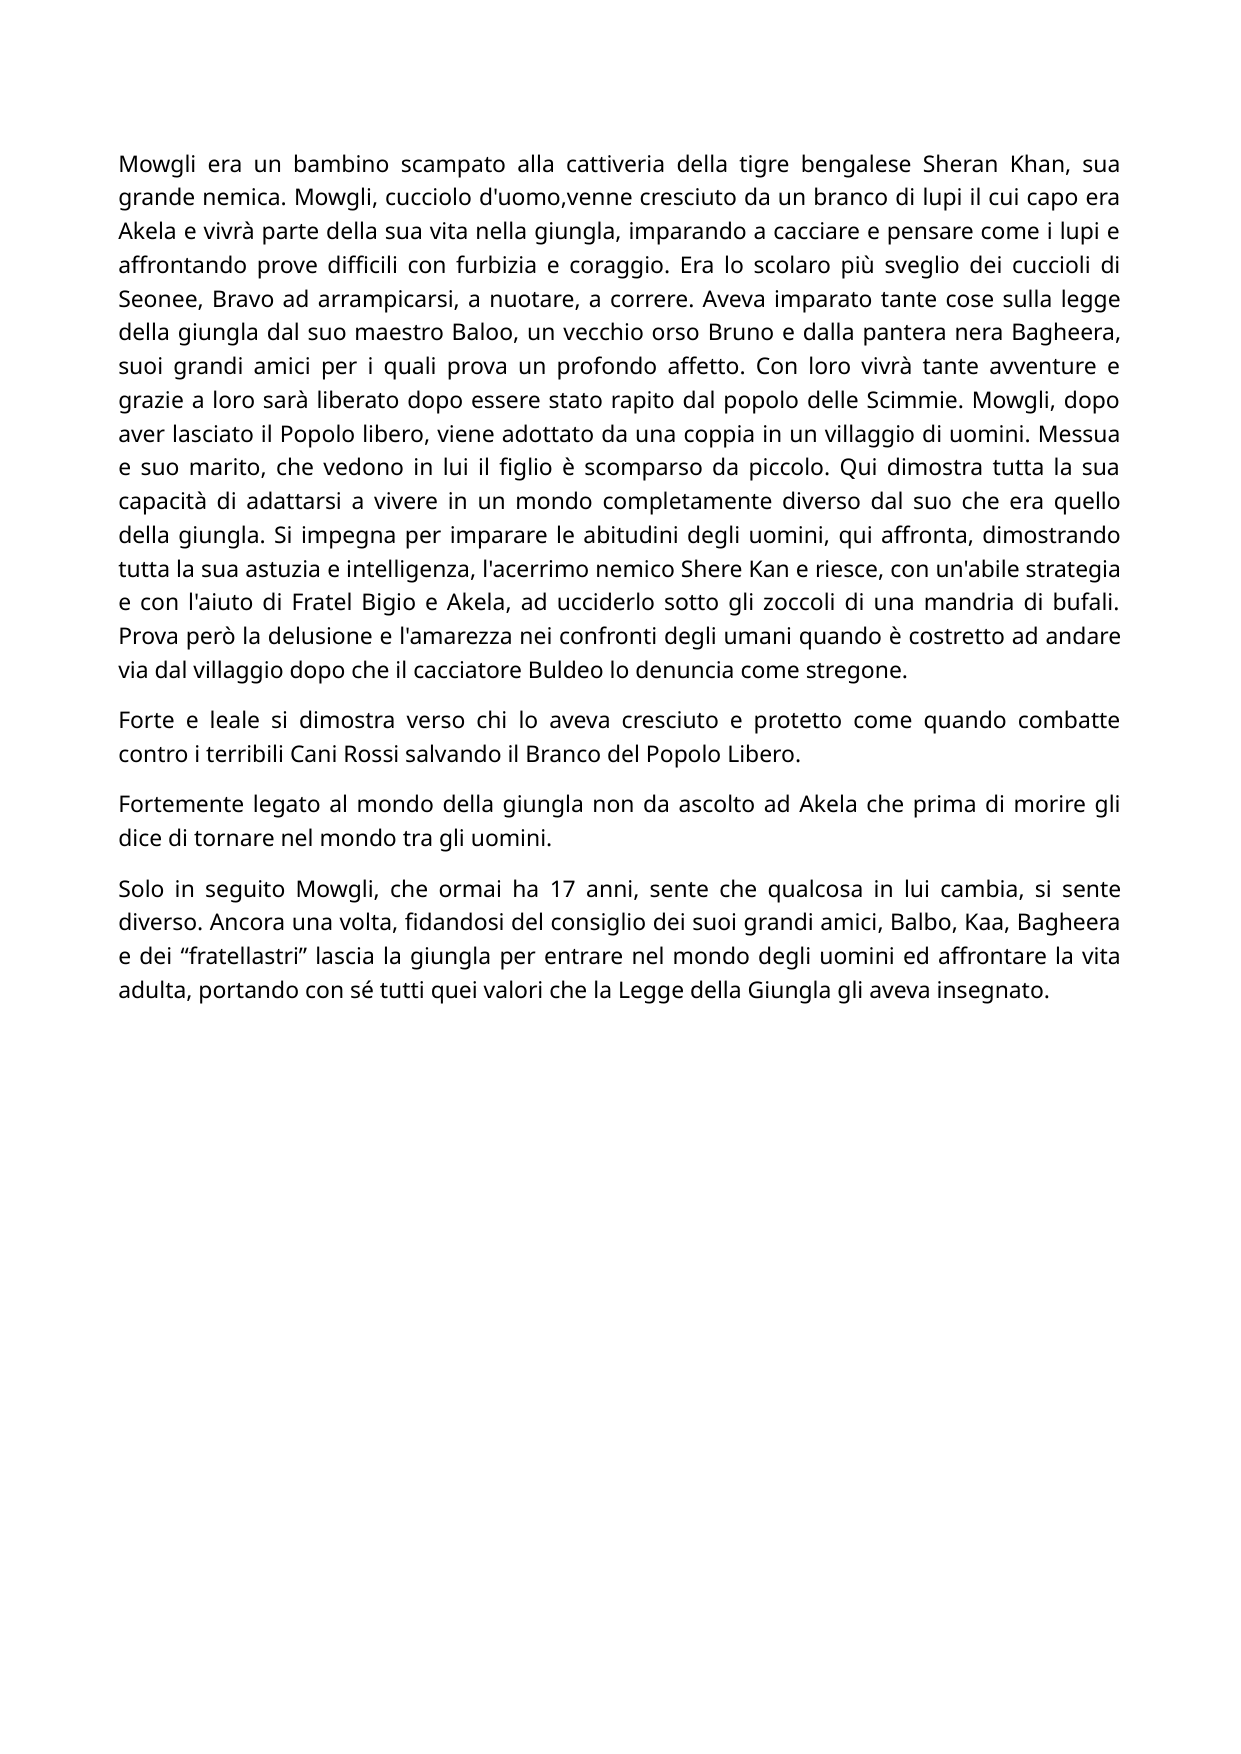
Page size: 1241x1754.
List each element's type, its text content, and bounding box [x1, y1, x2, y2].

text Forte e leale si dimostra verso chi lo aveva cresciuto e protetto come quando combatte contro i terribili Cani Rossi salvando il Branco del Popolo Libero. [118, 704, 1122, 769]
text Solo in seguito Mowgli, che ormai ha 17 anni, sente che qualcosa in lui cambia, si sente diverso. Ancora una volta, fidandosi del consiglio dei suoi grandi amici, Balbo, Kaa, Bagheera e dei “fratellastri” lascia la giungla per entrare nel mondo degli uomini ed affrontare la vita adulta, portando con sé tutti quei valori che la Legge della Giungla gli aveva insegnato. [118, 873, 1122, 1005]
text Fortemente legato al mondo della giungla non da ascolto ad Akela che prima di morire gli dice di tornare nel mondo tra gli uomini. [118, 788, 1122, 853]
text Mowgli era un bambino scampato alla cattiveria della tigre bengalese Sheran Khan, sua grande nemica. Mowgli, cucciolo d'uomo,venne cresciuto da un branco di lupi il cui capo era Akela e vivrà parte della sua vita nella giungla, imparando a cacciare e pensare come i lupi e affrontando prove difficili con furbizia e coraggio. Era lo scolaro più sveglio dei cuccioli di Seonee, Bravo ad arrampicarsi, a nuotare, a correre. Aveva imparato tante cose sulla legge della giungla dal suo maestro Baloo, un vecchio orso Bruno e dalla pantera nera Bagheera, suoi grandi amici per i quali prova un profondo affetto. Con loro vivrà tante avventure e grazie a loro sarà liberato dopo essere stato rapito dal popolo delle Scimmie. Mowgli, dopo aver lasciato il Popolo libero, viene adottato da una coppia in un villaggio di uomini. Messua e suo marito, che vedono in lui il figlio è scomparso da piccolo. Qui dimostra tutta la sua capacità di adattarsi a vivere in un mondo completamente diverso dal suo che era quello della giungla. Si impegna per imparare le abitudini degli uomini, qui affronta, dimostrando tutta la sua astuzia e intelligenza, l'acerrimo nemico Shere Kan e riesce, con un'abile strategia e con l'aiuto di Fratel Bigio e Akela, ad ucciderlo sotto gli zoccoli di una mandria di bufali. Prova però la delusione e l'amarezza nei confronti degli umani quando è costretto ad andare via dal villaggio dopo che il cacciatore Buldeo lo denuncia come stregone. [118, 148, 1122, 685]
